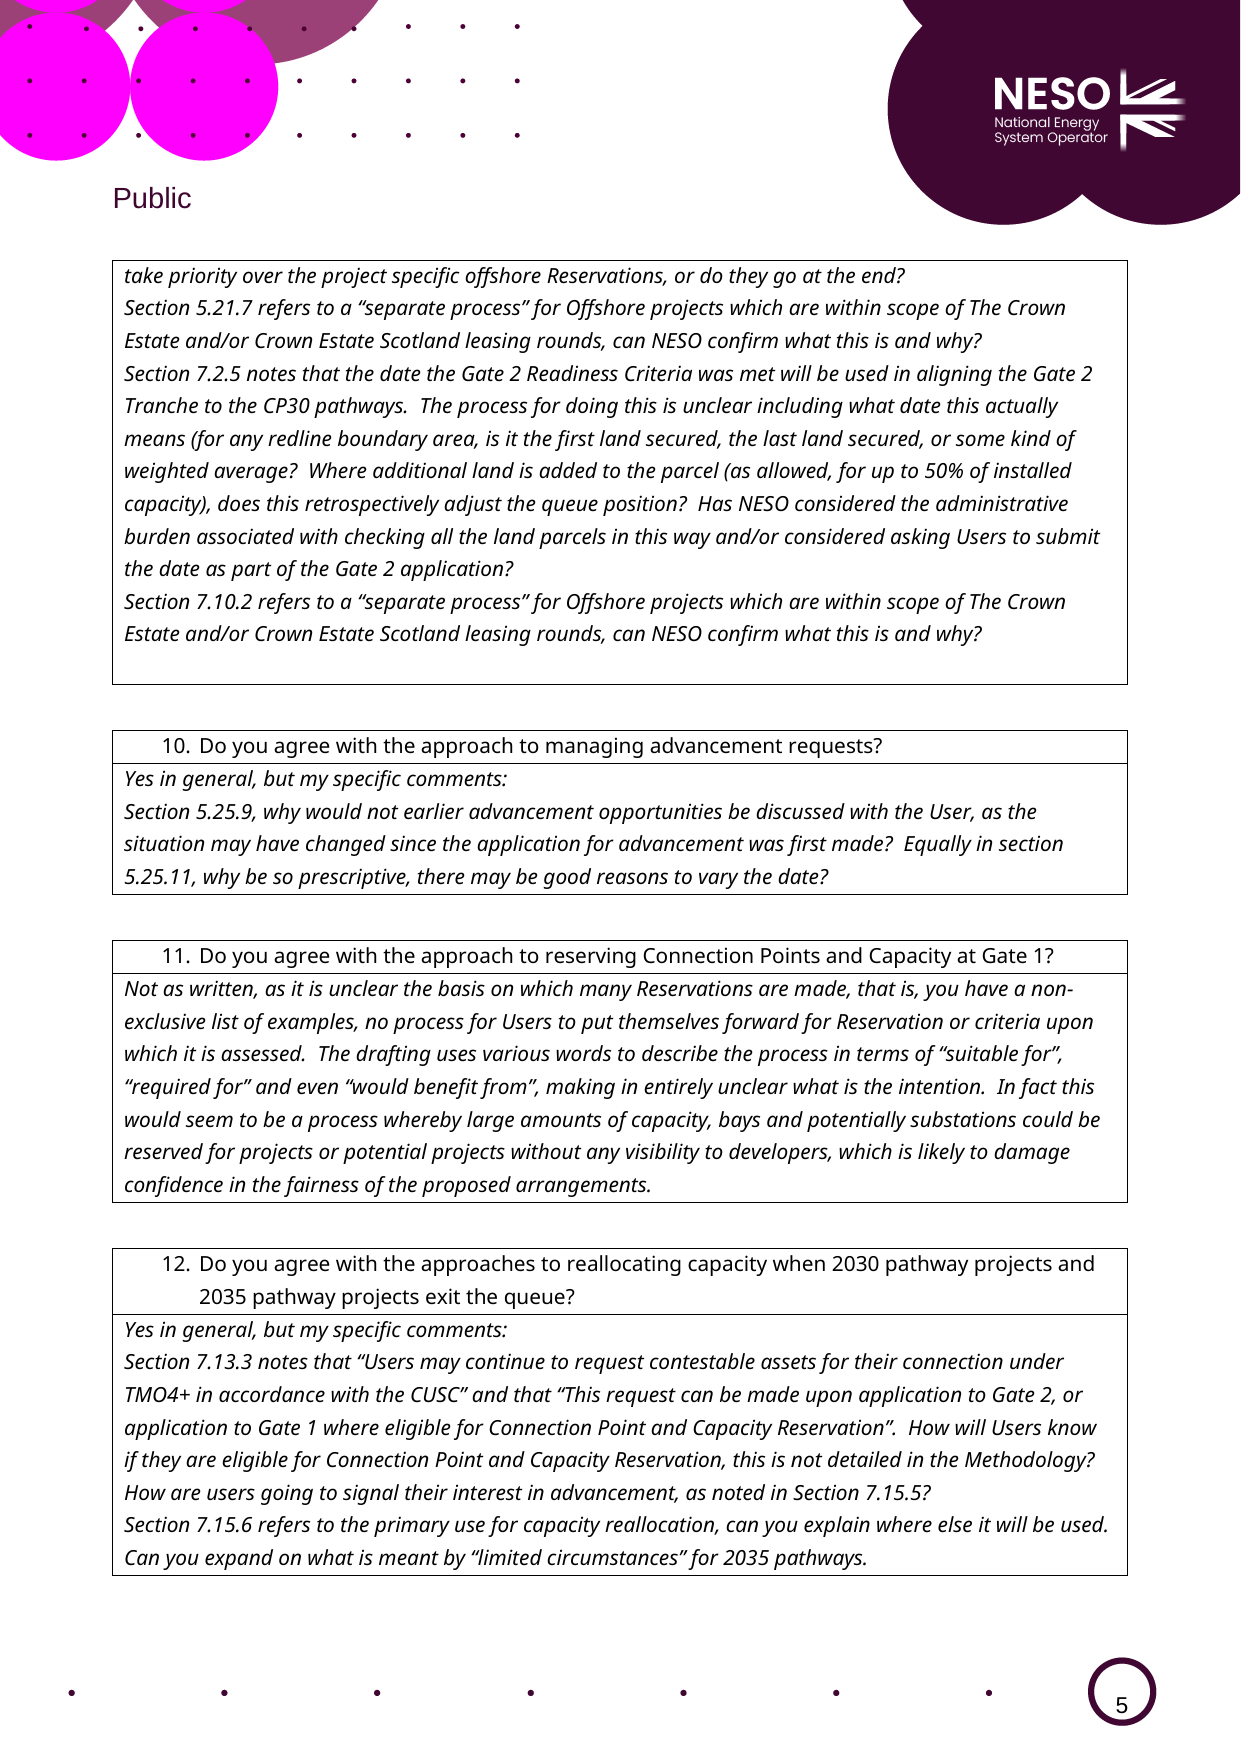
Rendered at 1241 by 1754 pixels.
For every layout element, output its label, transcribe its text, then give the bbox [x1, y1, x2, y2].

table_header Do you agree with the approaches to reallocating capacity when 2030 pathway projects and 2035 pathway projects exit the queue? [113, 1249, 1127, 1314]
table_header Do you agree with the approach to reserving Connection Points and Capacity at Gate 1? [113, 941, 1127, 973]
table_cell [113, 261, 1127, 684]
table_cell Yes in general, but my specific comments: Section 7.13.3 notes that “Users may continue to request contestable assets for their connection under TMO4+ in accordance with the CUSC” and that “This request can be made upon application to Gate 2, or application to Gate 1 where eligible for Connection Point and Capacity Reservation”. How will Users know if they are eligible for Connection Point and Capacity Reservation, this is not detailed in the Methodology? How are users going to signal their interest in advancement, as noted in Section 7.15.5? Section 7.15.6 refers to the primary use for capacity reallocation, can you explain where else it will be used. Can you expand on what is meant by “limited circumstances” for 2035 pathways. [113, 1315, 1127, 1575]
table_cell Not as written, as it is unclear the basis on which many Reservations are made, that is, you have a non-exclusive list of examples, no process for Users to put themselves forward for Reservation or criteria upon which it is assessed. The drafting uses various words to describe the process in terms of “suitable for”, “required for” and even “would benefit from”, making in entirely unclear what is the intention. In fact this would seem to be a process whereby large amounts of capacity, bays and potentially substations could be reserved for projects or potential projects without any visibility to developers, which is likely to damage confidence in the fairness of the proposed arrangements. [113, 974, 1127, 1202]
picture [0, 0, 1241, 1753]
table_header Do you agree with the approach to managing advancement requests? [113, 731, 1127, 763]
table_cell Yes in general, but my specific comments: Section 5.25.9, why would not earlier advancement opportunities be discussed with the User, as the situation may have changed since the application for advancement was first made? Equally in section 5.25.11, why be so prescriptive, there may be good reasons to vary the date? [113, 764, 1127, 894]
